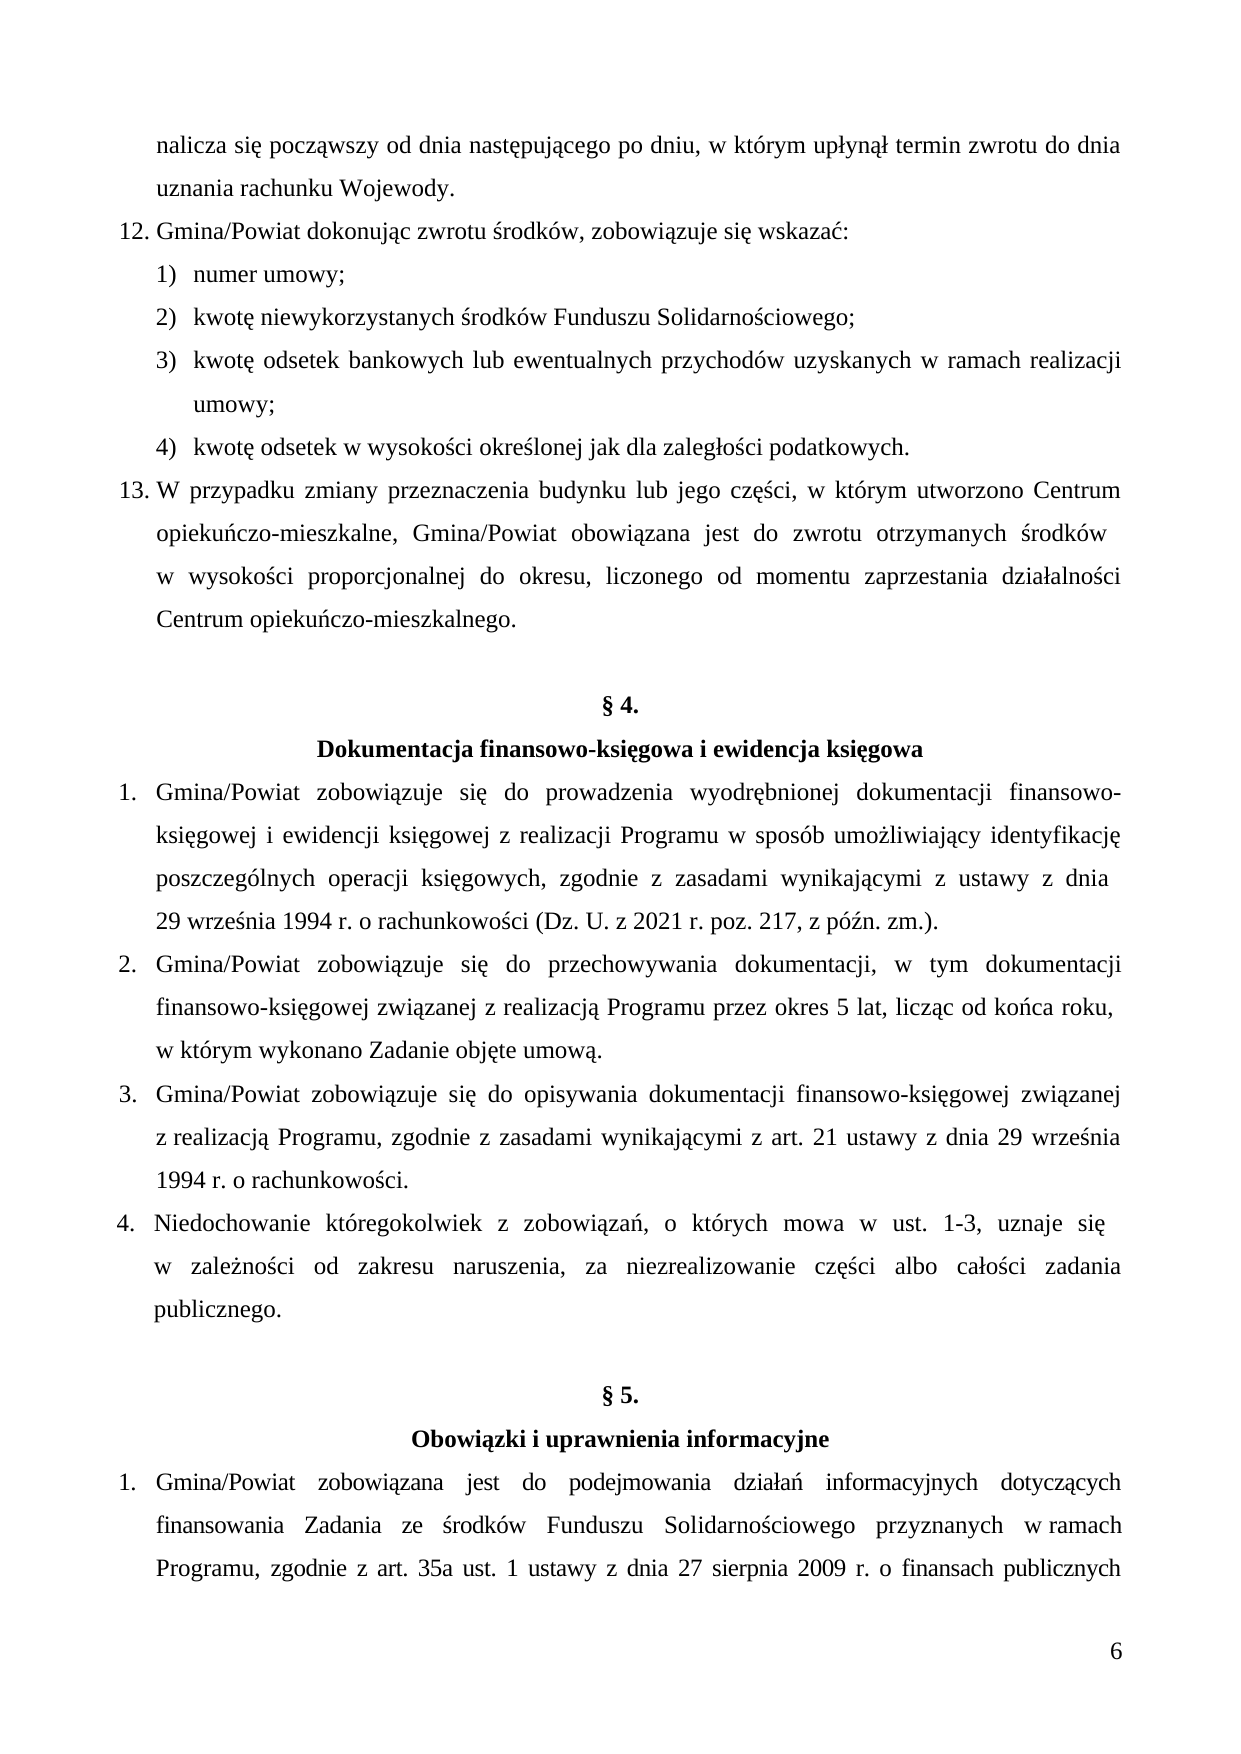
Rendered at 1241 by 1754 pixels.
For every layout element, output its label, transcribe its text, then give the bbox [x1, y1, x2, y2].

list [118, 1467, 1122, 1582]
list Gmina/Powiat zobowiązuje się do opisywania dokumentacji finansowo-księgowej związanej z realizacją Programu, zgodnie z zasadami wynikającymi z art. 21 ustawy z dnia 29 września 1994 r. o rachunkowości. [118, 1079, 1122, 1194]
list Gmina/Powiat zobowiązuje się do prowadzenia wyodrębnionej dokumentacji finansowo-księgowej i ewidencji księgowej z realizacji Programu w sposób umożliwiający identyfikację poszczególnych operacji księgowych, zgodnie z zasadami wynikającymi z ustawy z dnia 29 września 1994 r. o rachunkowości (Dz. U. z 2021 r. poz. 217, z późn. zm.). [118, 777, 1122, 935]
list Gmina/Powiat dokonując zwrotu środków, zobowiązuje się wskazać: [119, 216, 1122, 245]
title § 4. [118, 691, 1122, 719]
list kwotę odsetek bankowych lub ewentualnych przychodów uzyskanych w ramach realizacji umowy; [156, 346, 1122, 417]
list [119, 130, 1122, 202]
list kwotę niewykorzystanych środków Funduszu Solidarnościowego; [156, 302, 1122, 331]
list Gmina/Powiat zobowiązuje się do przechowywania dokumentacji, w tym dokumentacji finansowo-księgowej związanej z realizacją Programu przez okres 5 lat, licząc od końca roku, w którym wykonano Zadanie objęte umową. [118, 949, 1122, 1064]
text Obowiązki i uprawnienia informacyjne [118, 1424, 1122, 1452]
list W przypadku zmiany przeznaczenia budynku lub jego części, w którym utworzono Centrum opiekuńczo-mieszkalne, Gmina/Powiat obowiązana jest do zwrotu otrzymanych środków w wysokości proporcjonalnej do okresu, liczonego od momentu zaprzestania działalności Centrum opiekuńczo-mieszkalnego. [119, 475, 1122, 633]
list kwotę odsetek w wysokości określonej jak dla zaległości podatkowych. [156, 432, 1122, 461]
text Dokumentacja finansowo-księgowa i ewidencja księgowa [118, 734, 1122, 762]
text § 5. [118, 1381, 1122, 1409]
list Niedochowanie któregokolwiek z zobowiązań, o których mowa w ust. 1-3, uznaje się w zależności od zakresu naruszenia, za niezrealizowanie części albo całości zadania publicznego. [116, 1208, 1122, 1323]
list numer umowy; [156, 259, 1122, 288]
